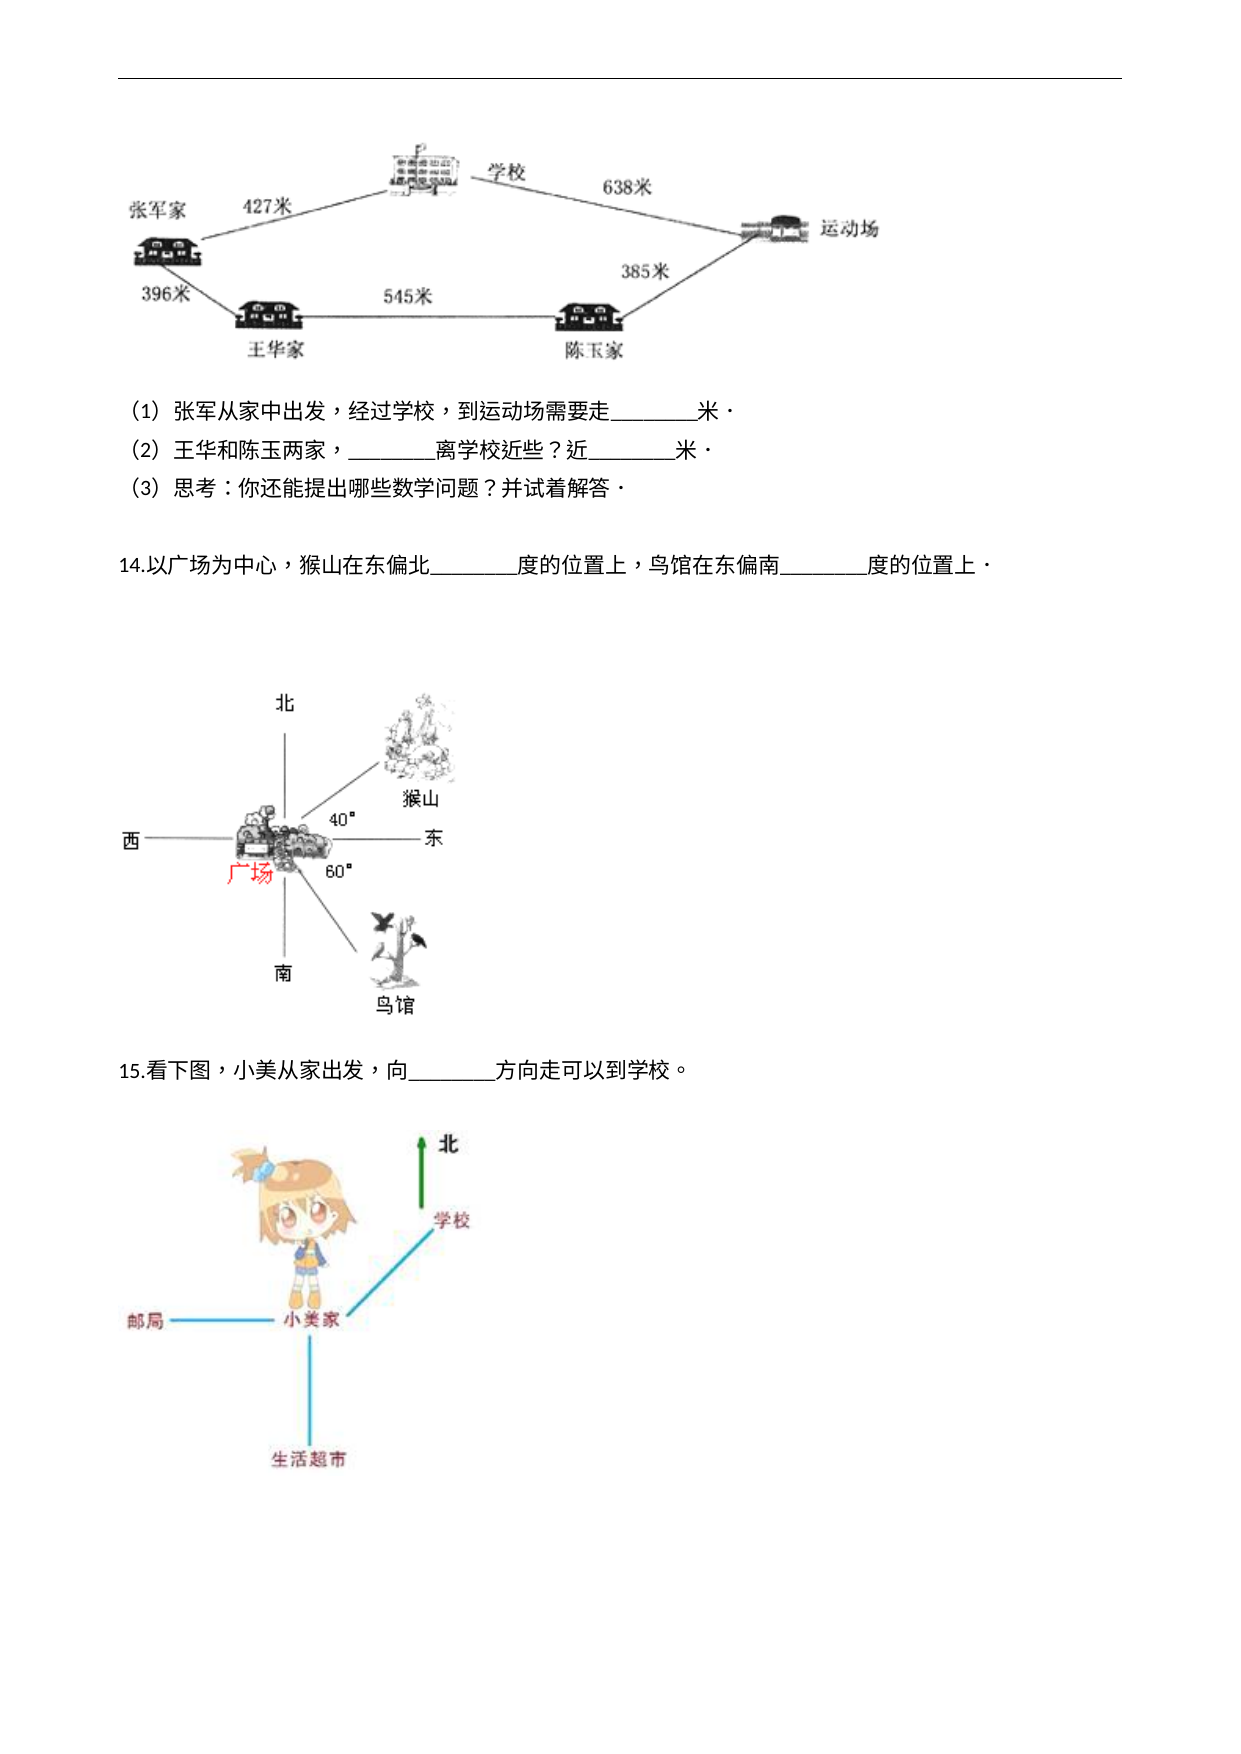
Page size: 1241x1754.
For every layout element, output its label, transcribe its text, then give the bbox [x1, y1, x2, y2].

picture [118, 1130, 482, 1476]
text （1）张军从家中出发，经过学校，到运动场需要走________米． [118, 395, 1122, 427]
text （3）思考：你还能提出哪些数学问题？并试着解答． [118, 472, 1122, 543]
picture [118, 129, 886, 366]
text （2）王华和陈玉两家，________离学校近些？近________米． [118, 433, 1122, 466]
picture [118, 658, 471, 1043]
text 15.看下图，小美从家出发，向________方向走可以到学校。 [118, 1054, 1122, 1087]
